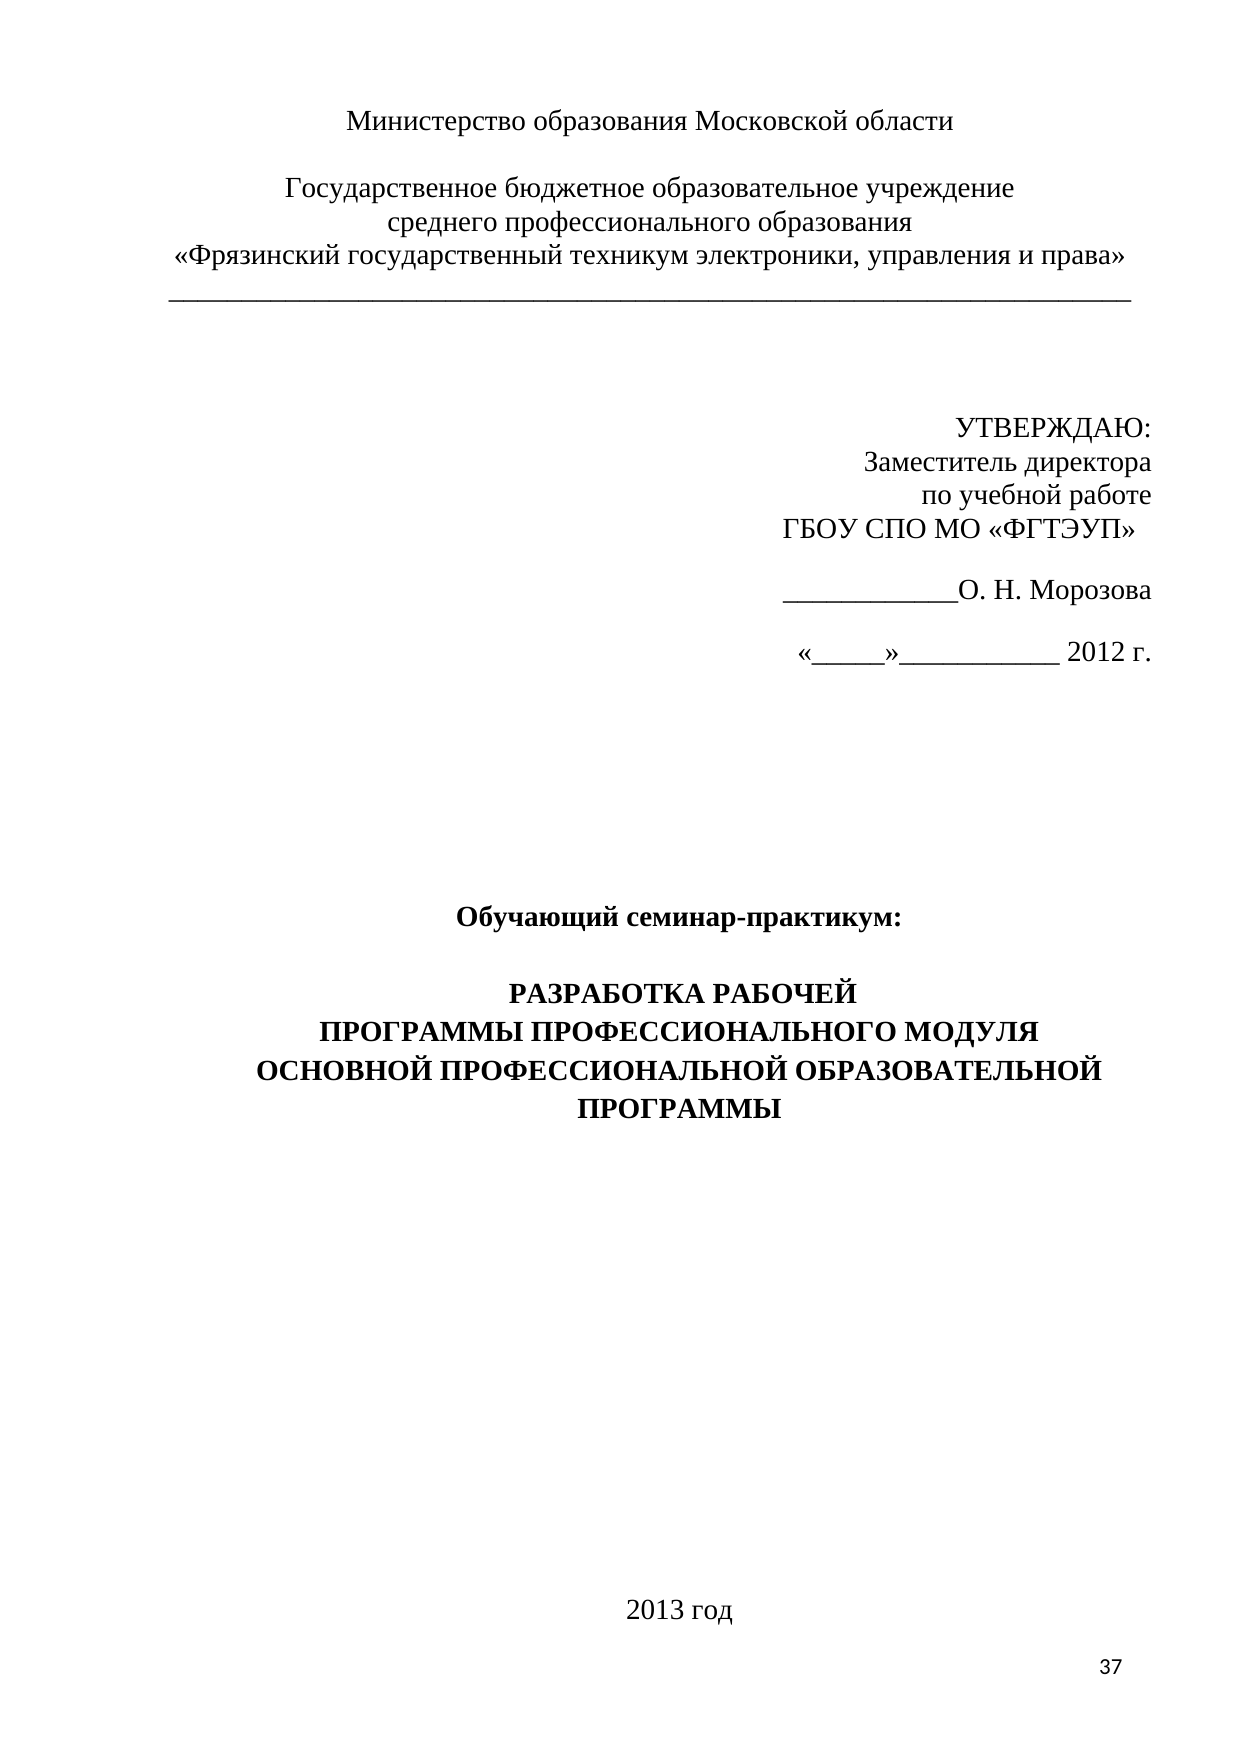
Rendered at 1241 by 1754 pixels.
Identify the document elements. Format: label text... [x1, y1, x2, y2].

text ПРОГРАММЫ ПРОФЕССИОНАЛЬНОГО МОДУЛЯ [148, 1014, 1152, 1048]
text Заместитель директора [148, 444, 1152, 477]
text среднего профессионального образования [148, 204, 1152, 237]
text «Фрязинский государственный техникум электроники, управления и права» [148, 237, 1152, 271]
text ____________О. Н. Морозова [148, 572, 1152, 606]
text Министерство образования Московской области [148, 103, 1152, 137]
text 2013 год [148, 1592, 1152, 1626]
text ГБОУ СПО МО «ФГТЭУП» [148, 511, 1152, 544]
text РАЗРАБОТКА РАБОЧЕЙ [148, 976, 1152, 1009]
text по учебной работе [148, 477, 1152, 511]
text __________________________________________________________________ [148, 271, 1152, 304]
text Государственное бюджетное образовательное учреждение [148, 170, 1152, 204]
text УТВЕРЖДАЮ: [148, 410, 1152, 444]
text «_____»___________ 2012 г. [148, 634, 1152, 667]
text Обучающий семинар-практикум: [148, 899, 1152, 932]
text ПРОГРАММЫ [148, 1091, 1152, 1125]
text ОСНОВНОЙ ПРОФЕССИОНАЛЬНОЙ ОБРАЗОВАТЕЛЬНОЙ [148, 1053, 1152, 1086]
